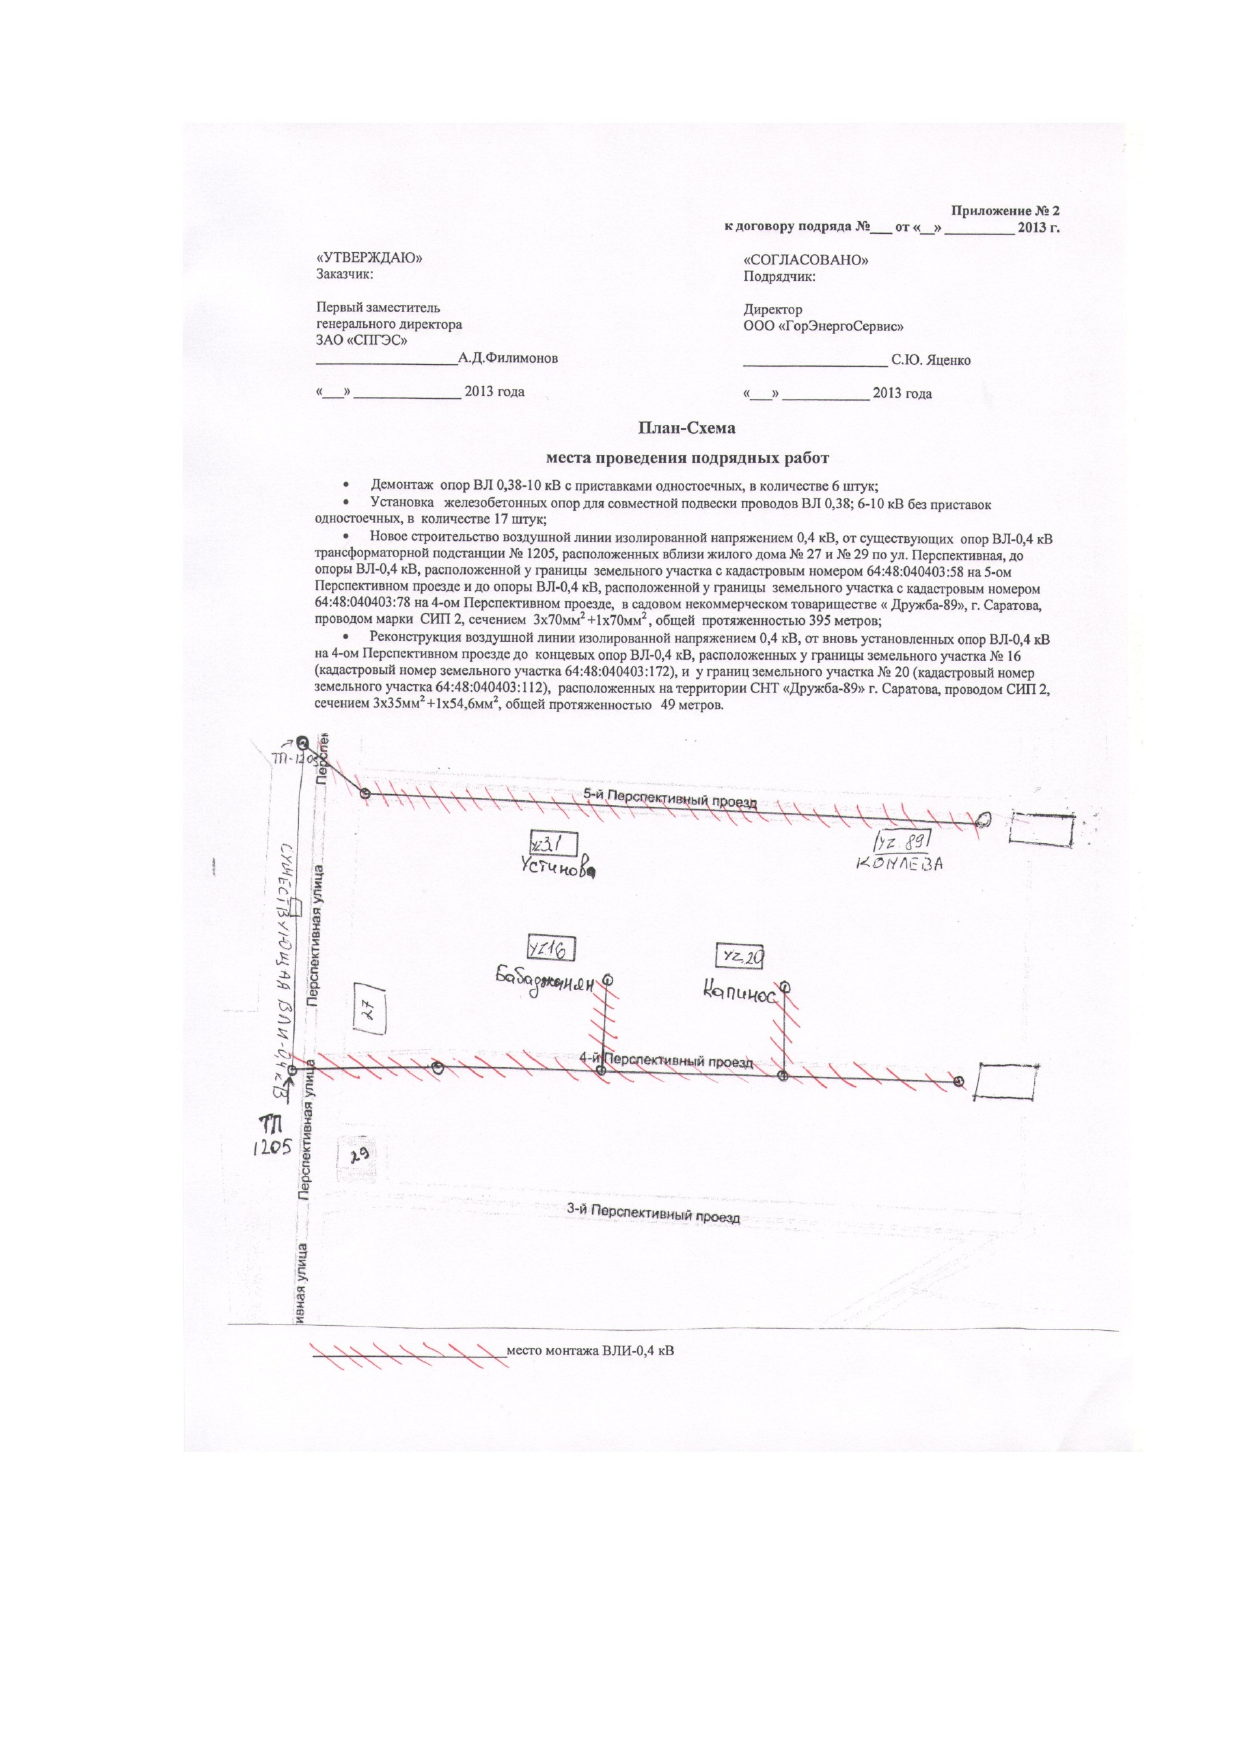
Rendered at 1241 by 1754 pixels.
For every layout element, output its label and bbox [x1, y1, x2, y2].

picture [177, 118, 1152, 1456]
